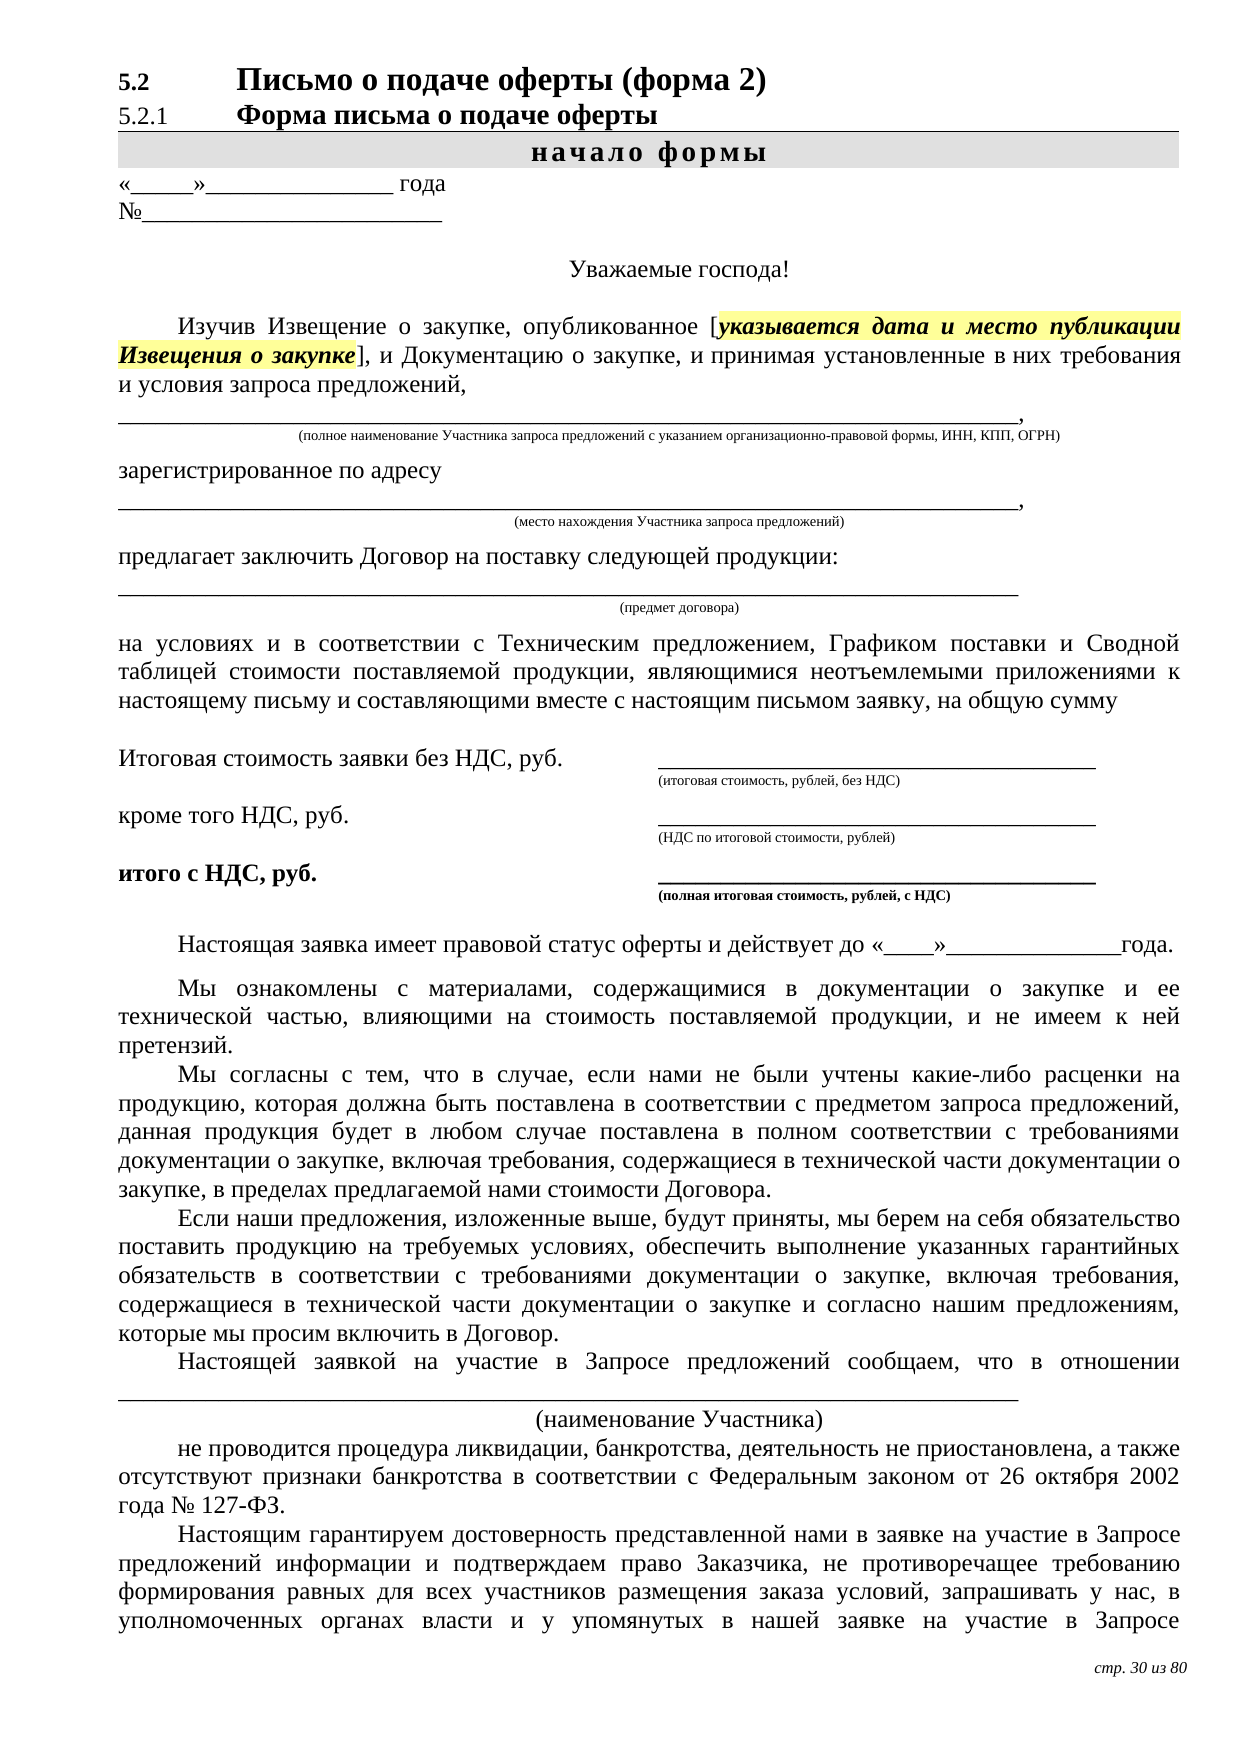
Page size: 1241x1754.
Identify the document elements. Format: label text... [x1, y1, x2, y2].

text «_____»_______________ года [118, 168, 635, 196]
text (предмет договора) [118, 599, 1181, 628]
text Если наши предложения, изложенные выше, будут приняты, мы берем на себя обязательство поставить продукцию на требуемых условиях, обеспечить выполнение указанных гарантийных обязательств в соответствии с требованиями документации о закупке, включая требования, содержащиеся в технической части документации о закупке и согласно нашим предложениям, которые мы просим включить в Договор. [118, 1203, 1181, 1346]
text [118, 1519, 1181, 1634]
text Мы ознакомлены с материалами, содержащимися в документации о закупке и ее технической частью, влияющими на стоимость поставляемой продукции, и не имеем к ней претензий. [118, 973, 1181, 1059]
table_cell кроме того НДС, руб. [107, 800, 647, 858]
text №________________________ [118, 196, 635, 225]
table_cell ___________________________________ (НДС по итоговой стоимости, рублей) [647, 800, 1187, 858]
subtitle Письмо о подаче оферты (форма 2) [118, 59, 1181, 97]
text Настоящей заявкой на участие в Запросе предложений сообщаем, что в отношении ________________________________________________________________________ [118, 1346, 1181, 1404]
text ________________________________________________________________________, [118, 484, 1181, 513]
text Форма письма о подаче оферты [118, 97, 1181, 131]
text Изучив Извещение о закупке, опубликованное [указывается дата и место публикации Извещения о закупке], и Документацию о закупке, и принимая установленные в них требования и условия запроса предложений, [118, 311, 1181, 398]
text (полное наименование Участника запроса предложений с указанием организационно-правовой формы, ИНН, КПП, ОГРН) [118, 426, 1181, 455]
text начало формы [118, 132, 1179, 168]
text ________________________________________________________________________ [118, 570, 1181, 599]
text ________________________________________________________________________, [118, 398, 1181, 426]
text Настоящая заявка имеет правовой статус оферты и действует до «____»______________года. [118, 929, 1181, 958]
text на условиях и в соответствии с Техническим предложением, Графиком поставки и Сводной таблицей стоимости поставляемой продукции, являющимися неотъемлемыми приложениями к настоящему письму и составляющими вместе с настоящим письмом заявку, на общую сумму [118, 628, 1181, 714]
text зарегистрированное по адресу [118, 455, 1181, 484]
text (наименование Участника) [118, 1404, 1181, 1433]
text предлагает заключить Договор на поставку следующей продукции: [118, 541, 1181, 570]
text Уважаемые господа! [118, 254, 1181, 283]
table_cell итого с НДС, руб. [107, 858, 647, 915]
table_cell ___________________________________ (полная итоговая стоимость, рублей, с НДС) [647, 858, 1187, 915]
text (место нахождения Участника запроса предложений) [118, 513, 1181, 541]
table_header ___________________________________ (итоговая стоимость, рублей, без НДС) [647, 743, 1187, 800]
table_header Итоговая стоимость заявки без НДС, руб. [107, 743, 647, 800]
text не проводится процедура ликвидации, банкротства, деятельность не приостановлена, а также отсутствуют признаки банкротства в соответствии с Федеральным законом от 26 октября 2002 года № 127-ФЗ. [118, 1433, 1181, 1519]
text Мы согласны с тем, что в случае, если нами не были учтены какие-либо расценки на продукцию, которая должна быть поставлена в соответствии с предметом запроса предложений, данная продукция будет в любом случае поставлена в полном соответствии с требованиями документации о закупке, включая требования, содержащиеся в технической части документации о закупке, в пределах предлагаемой нами стоимости Договора. [118, 1059, 1181, 1203]
